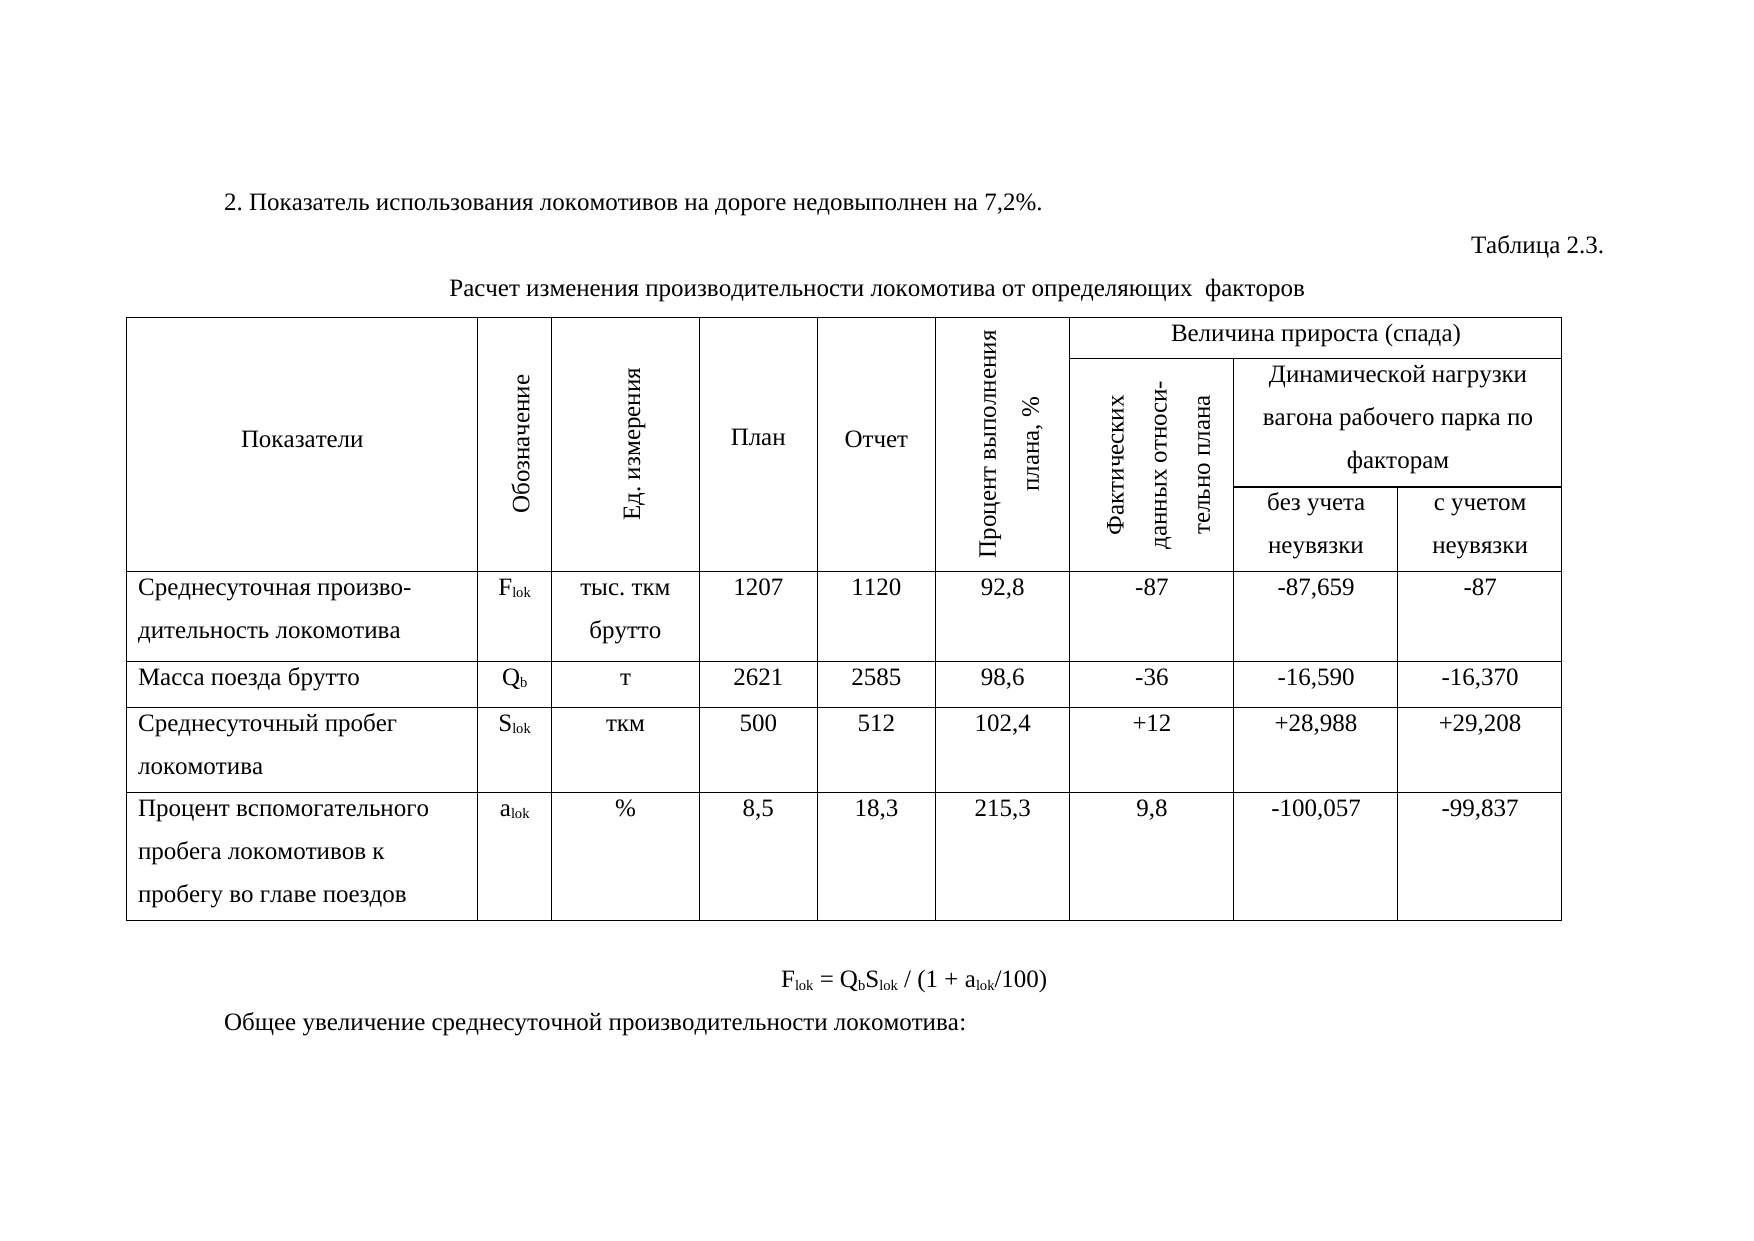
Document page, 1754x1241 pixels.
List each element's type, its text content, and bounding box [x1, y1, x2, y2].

table_header Обозначение [478, 318, 551, 571]
table_header Величина прироста (спада) [1070, 318, 1561, 358]
table_cell Slok [478, 708, 551, 792]
table_cell 1207 [700, 572, 817, 661]
subtitle Расчет изменения производительности локомотива от определяющих факторов [150, 273, 1604, 302]
table_cell -16,590 [1234, 662, 1397, 707]
table_cell Процент вспомогательного пробега локомотивов к пробегу во главе поездов [127, 793, 477, 920]
table_header Показатели [127, 318, 477, 571]
table_cell -87,659 [1234, 572, 1397, 661]
table_cell Фактических данных относи-тельно плана [1070, 359, 1233, 571]
table_cell 18,3 [818, 793, 935, 920]
table_cell ткм [552, 708, 699, 792]
table_cell +12 [1070, 708, 1233, 792]
table_cell -100,057 [1234, 793, 1397, 920]
table_cell 92,8 [936, 572, 1069, 661]
table_cell Qb [478, 662, 551, 707]
table_cell -87 [1398, 572, 1561, 661]
table_cell 8,5 [700, 793, 817, 920]
text Общее увеличение среднесуточной производительности локомотива: [150, 1007, 1604, 1036]
table_cell % [552, 793, 699, 920]
table_header План [700, 318, 817, 571]
table_cell Среднесуточный пробег локомотива [127, 708, 477, 792]
table_cell -16,370 [1398, 662, 1561, 707]
table_cell +29,208 [1398, 708, 1561, 792]
table_cell +28,988 [1234, 708, 1397, 792]
table_cell Динамической нагрузки вагона рабочего парка по факторам [1234, 359, 1561, 486]
table_cell Масса поезда брутто [127, 662, 477, 707]
table_cell т [552, 662, 699, 707]
table_cell -87 [1070, 572, 1233, 661]
table_cell -99,837 [1398, 793, 1561, 920]
table_cell 1120 [818, 572, 935, 661]
table_cell 9,8 [1070, 793, 1233, 920]
table_header Ед. измерения [552, 318, 699, 571]
table_cell 2621 [700, 662, 817, 707]
text Flok = QbSlok / (1 + alok/100) [150, 964, 1604, 993]
table_cell -36 [1070, 662, 1233, 707]
table_cell с учетом неувязки [1398, 488, 1561, 571]
table_cell Flok [478, 572, 551, 661]
table_cell 512 [818, 708, 935, 792]
text 2. Показатель использования локомотивов на дороге недовыполнен на 7,2%. [150, 187, 1604, 216]
table_header Отчет [818, 318, 935, 571]
table_cell тыс. ткм брутто [552, 572, 699, 661]
table_cell Среднесуточная произво-дительность локомотива [127, 572, 477, 661]
table_cell 500 [700, 708, 817, 792]
table_cell 2585 [818, 662, 935, 707]
table_cell без учета неувязки [1234, 488, 1397, 571]
table_cell 102,4 [936, 708, 1069, 792]
table_cell alok [478, 793, 551, 920]
table_cell 215,3 [936, 793, 1069, 920]
table_cell 98,6 [936, 662, 1069, 707]
text Таблица 2.3. [150, 230, 1604, 259]
table_header Процент выполнения плана, % [936, 318, 1069, 571]
